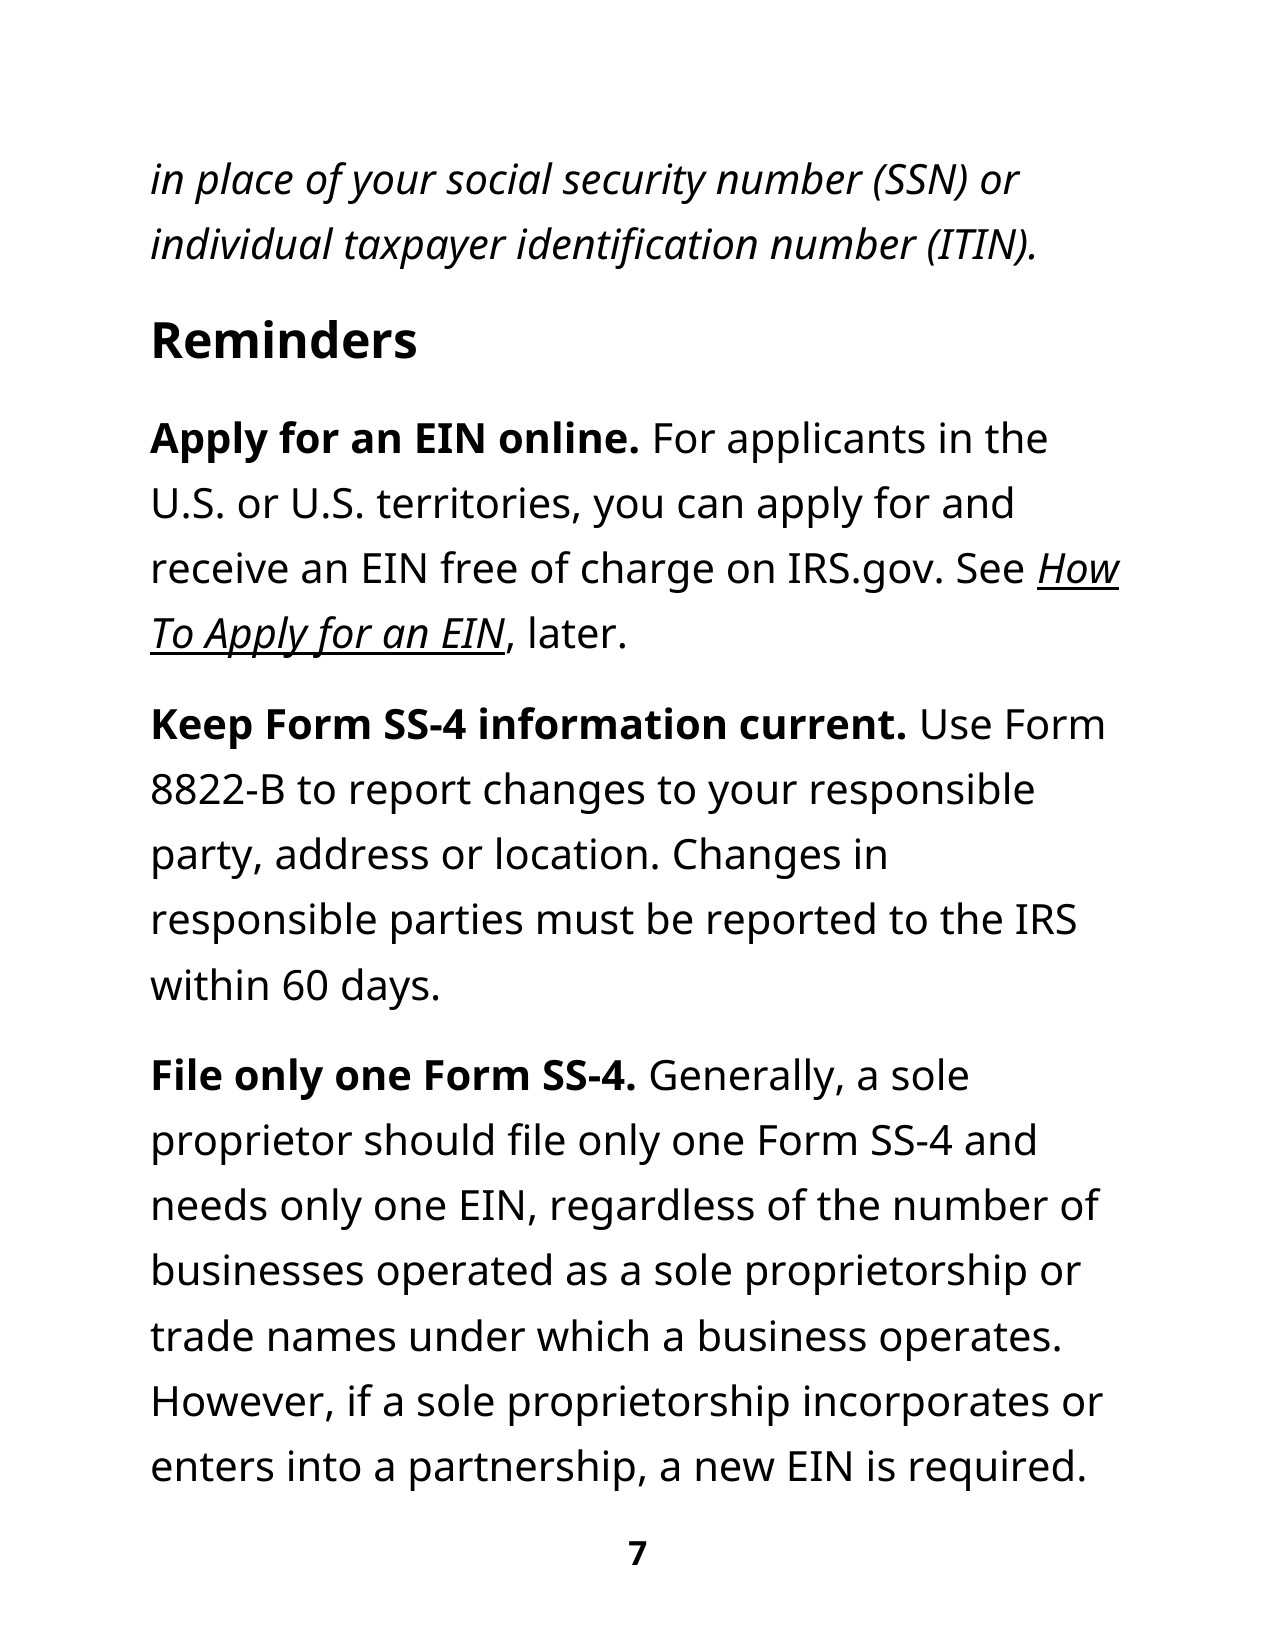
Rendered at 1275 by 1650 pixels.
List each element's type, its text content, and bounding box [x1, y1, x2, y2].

text Apply for an EIN online. For applicants in the U.S. or U.S. territories, you can apply for and receive an EIN free of charge on IRS.gov. See How To Apply for an EIN, later. [150, 409, 1125, 661]
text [150, 1046, 1125, 1494]
subtitle Reminders [150, 305, 1125, 373]
text Keep Form SS-4 information current. Use Form 8822-B to report changes to your responsible party, address or location. Changes in responsible parties must be reported to the IRS within 60 days. [150, 694, 1125, 1012]
